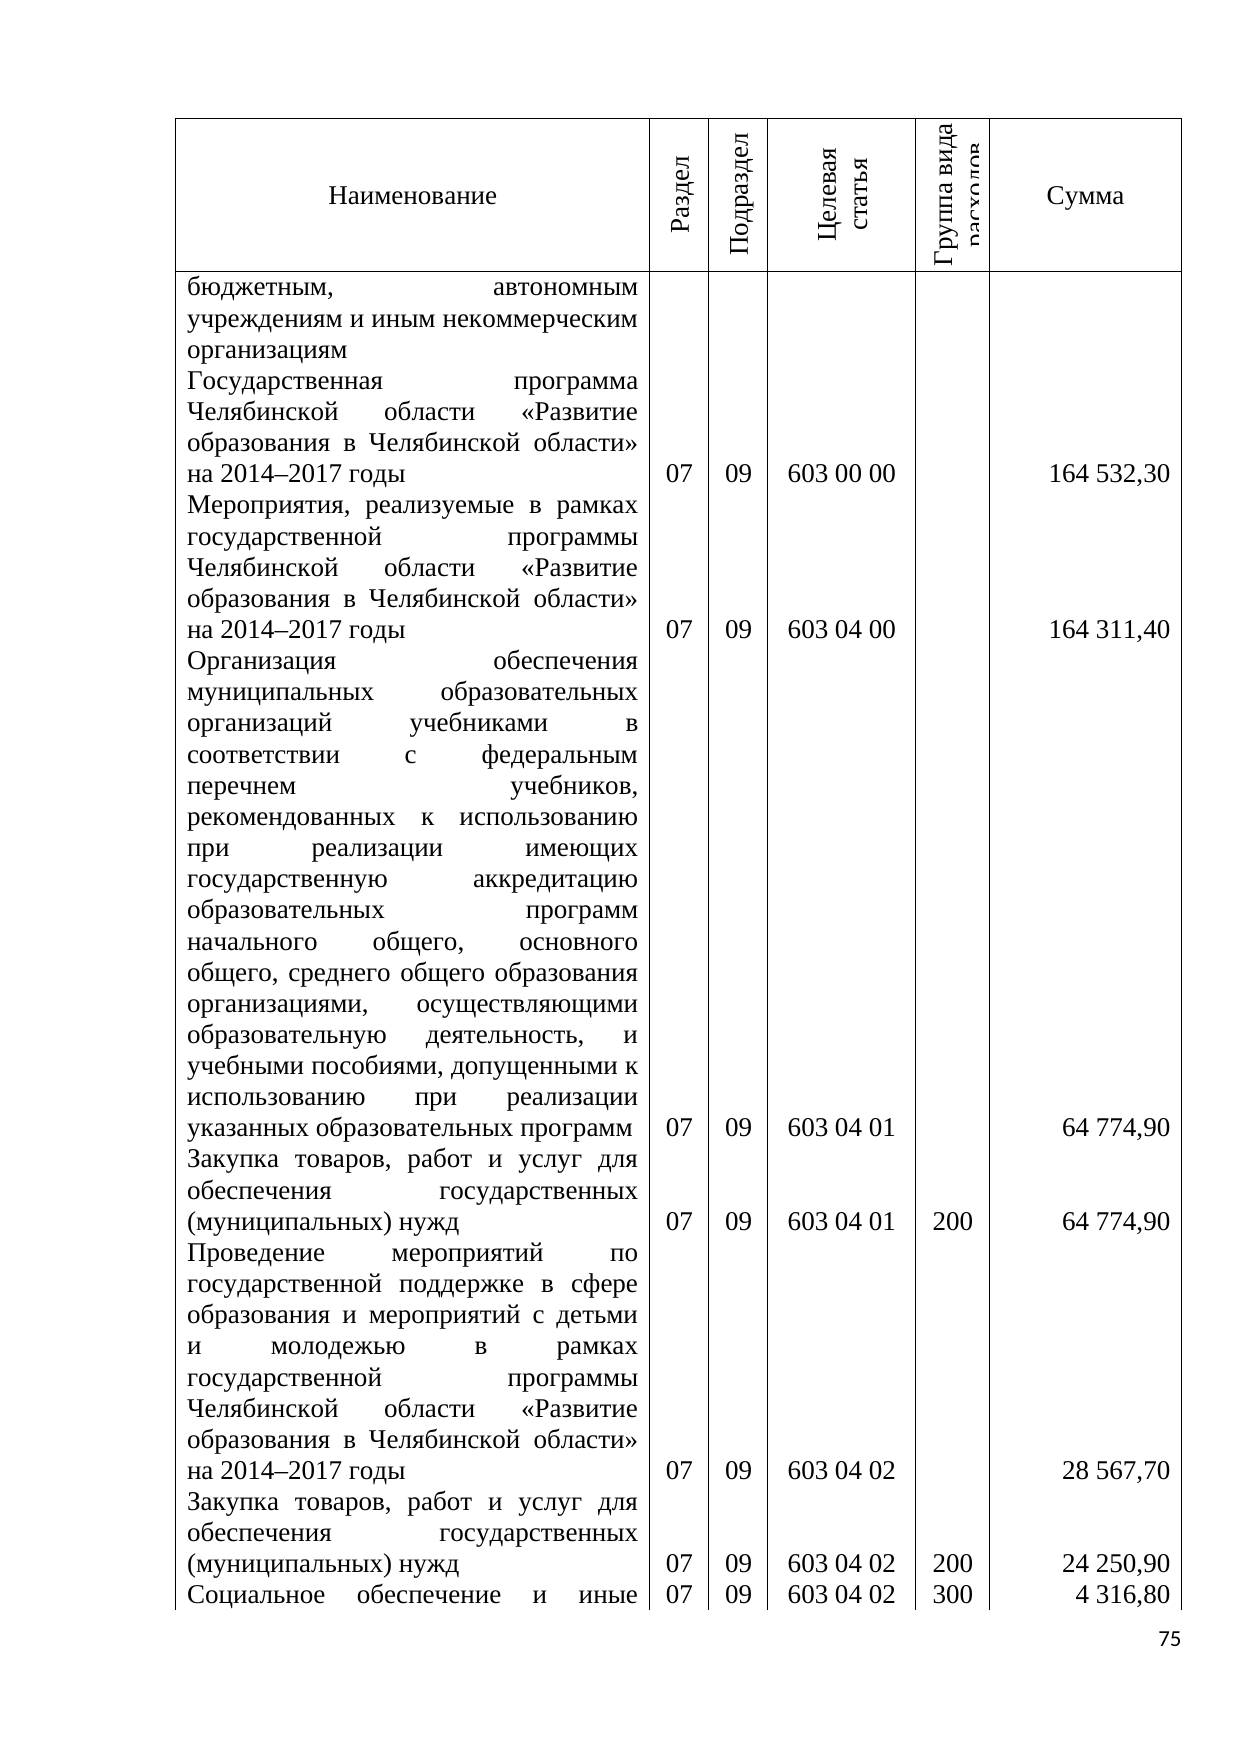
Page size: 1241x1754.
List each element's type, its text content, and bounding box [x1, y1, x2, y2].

table_header Группа вида расходов [916, 119, 989, 271]
table_header Раздел [650, 119, 708, 271]
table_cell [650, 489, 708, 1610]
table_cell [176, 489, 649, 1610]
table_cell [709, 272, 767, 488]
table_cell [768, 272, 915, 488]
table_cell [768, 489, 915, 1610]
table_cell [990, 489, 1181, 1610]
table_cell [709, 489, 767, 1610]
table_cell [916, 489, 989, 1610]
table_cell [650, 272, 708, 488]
table_header Сумма [990, 119, 1181, 271]
table_header Целевая статья [768, 119, 915, 271]
table_header Подраздел [709, 119, 767, 271]
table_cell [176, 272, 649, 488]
table_header Наименование [176, 119, 649, 271]
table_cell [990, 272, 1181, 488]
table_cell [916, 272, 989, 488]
